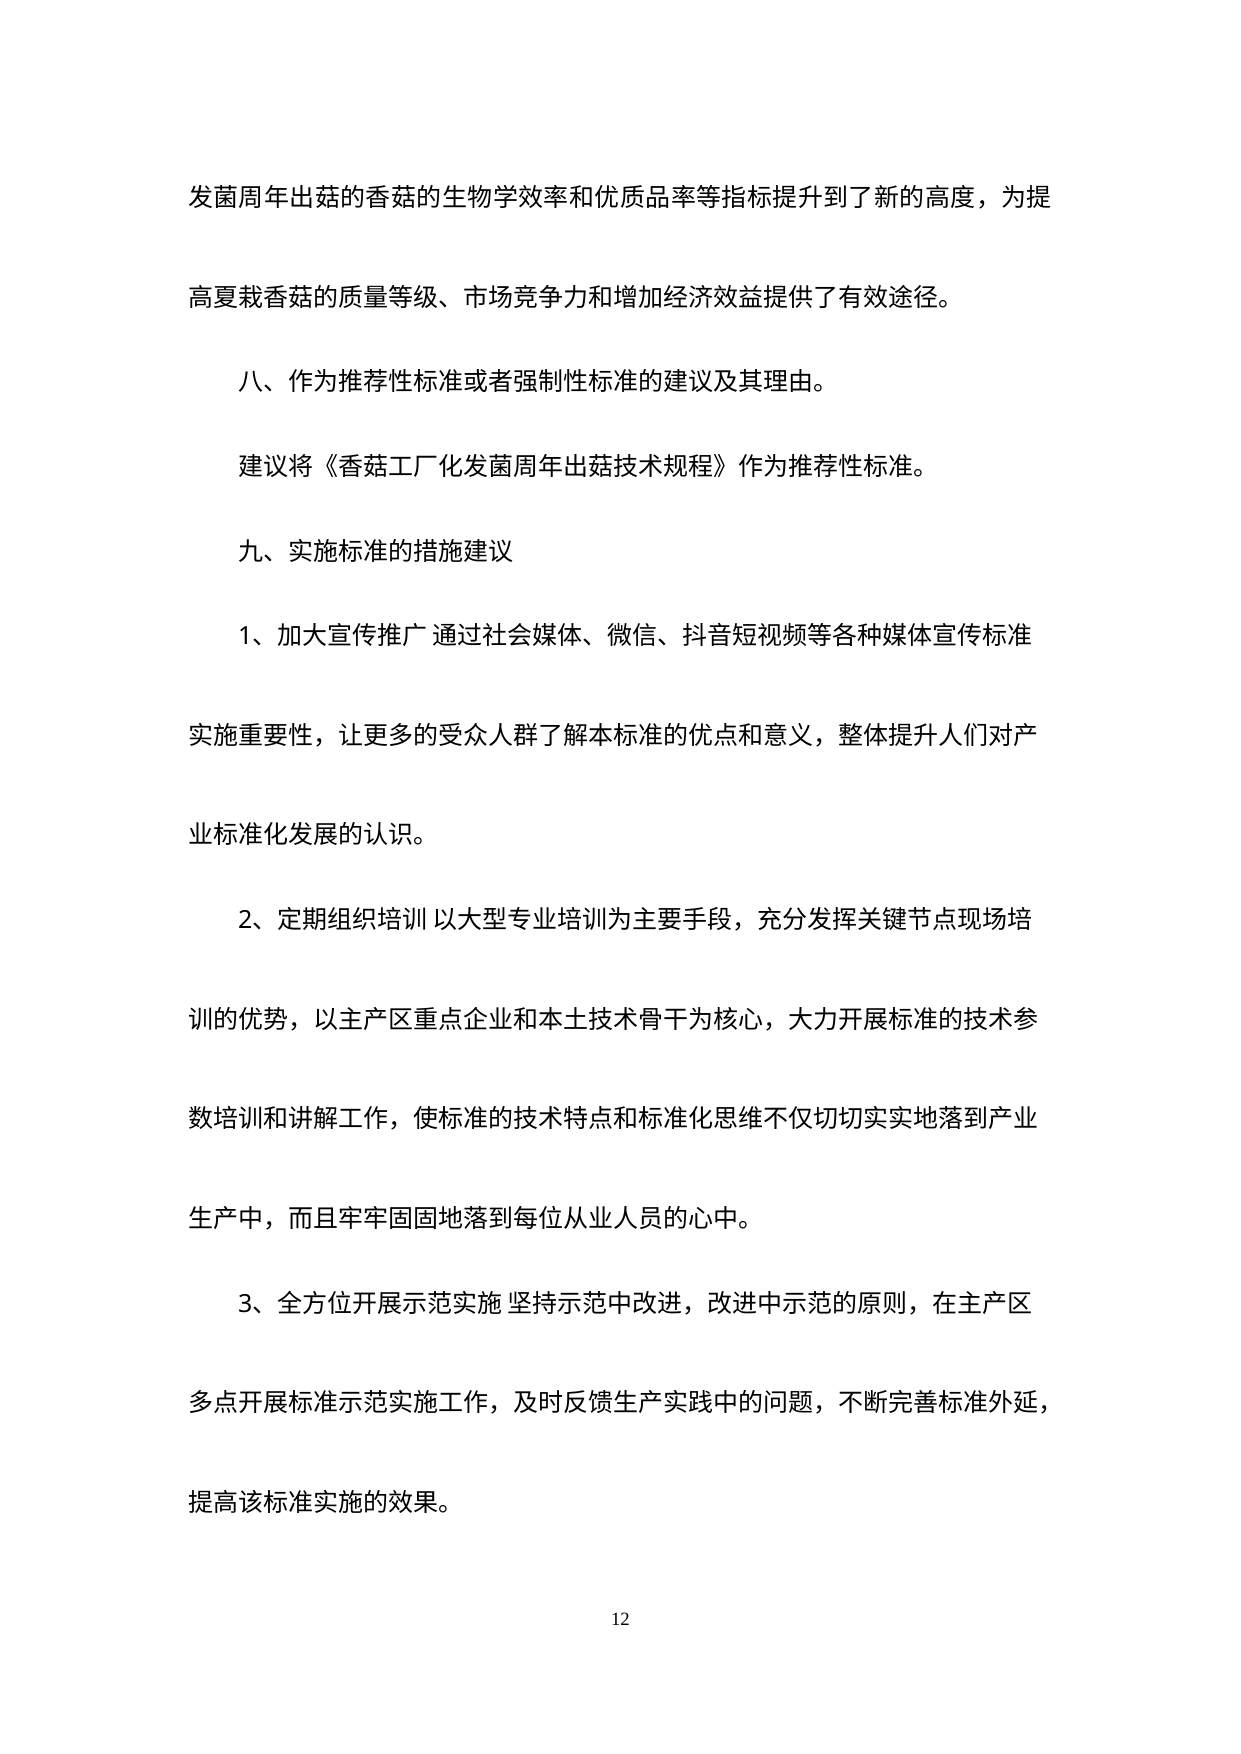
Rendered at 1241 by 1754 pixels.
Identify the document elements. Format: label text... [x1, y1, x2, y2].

text 八、作为推荐性标准或者强制性标准的建议及其理由。 [188, 347, 1052, 413]
text 九、实施标准的措施建议 [188, 516, 1052, 582]
text 2、定期组织培训 以大型专业培训为主要手段，充分发挥关键节点现场培训的优势，以主产区重点企业和本土技术骨干为核心，大力开展标准的技术参数培训和讲解工作，使标准的技术特点和标准化思维不仅切切实实地落到产业生产中，而且牢牢固固地落到每位从业人员的心中。 [188, 884, 1052, 1250]
text 建议将《香菇工厂化发菌周年出菇技术规程》作为推荐性标准。 [188, 431, 1052, 498]
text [188, 162, 1052, 329]
text 1、加大宣传推广 通过社会媒体、微信、抖音短视频等各种媒体宣传标准实施重要性，让更多的受众人群了解本标准的优点和意义，整体提升人们对产业标准化发展的认识。 [188, 601, 1052, 866]
text 3、全方位开展示范实施 坚持示范中改进，改进中示范的原则，在主产区多点开展标准示范实施工作，及时反馈生产实践中的问题，不断完善标准外延，提高该标准实施的效果。 [188, 1268, 1052, 1534]
